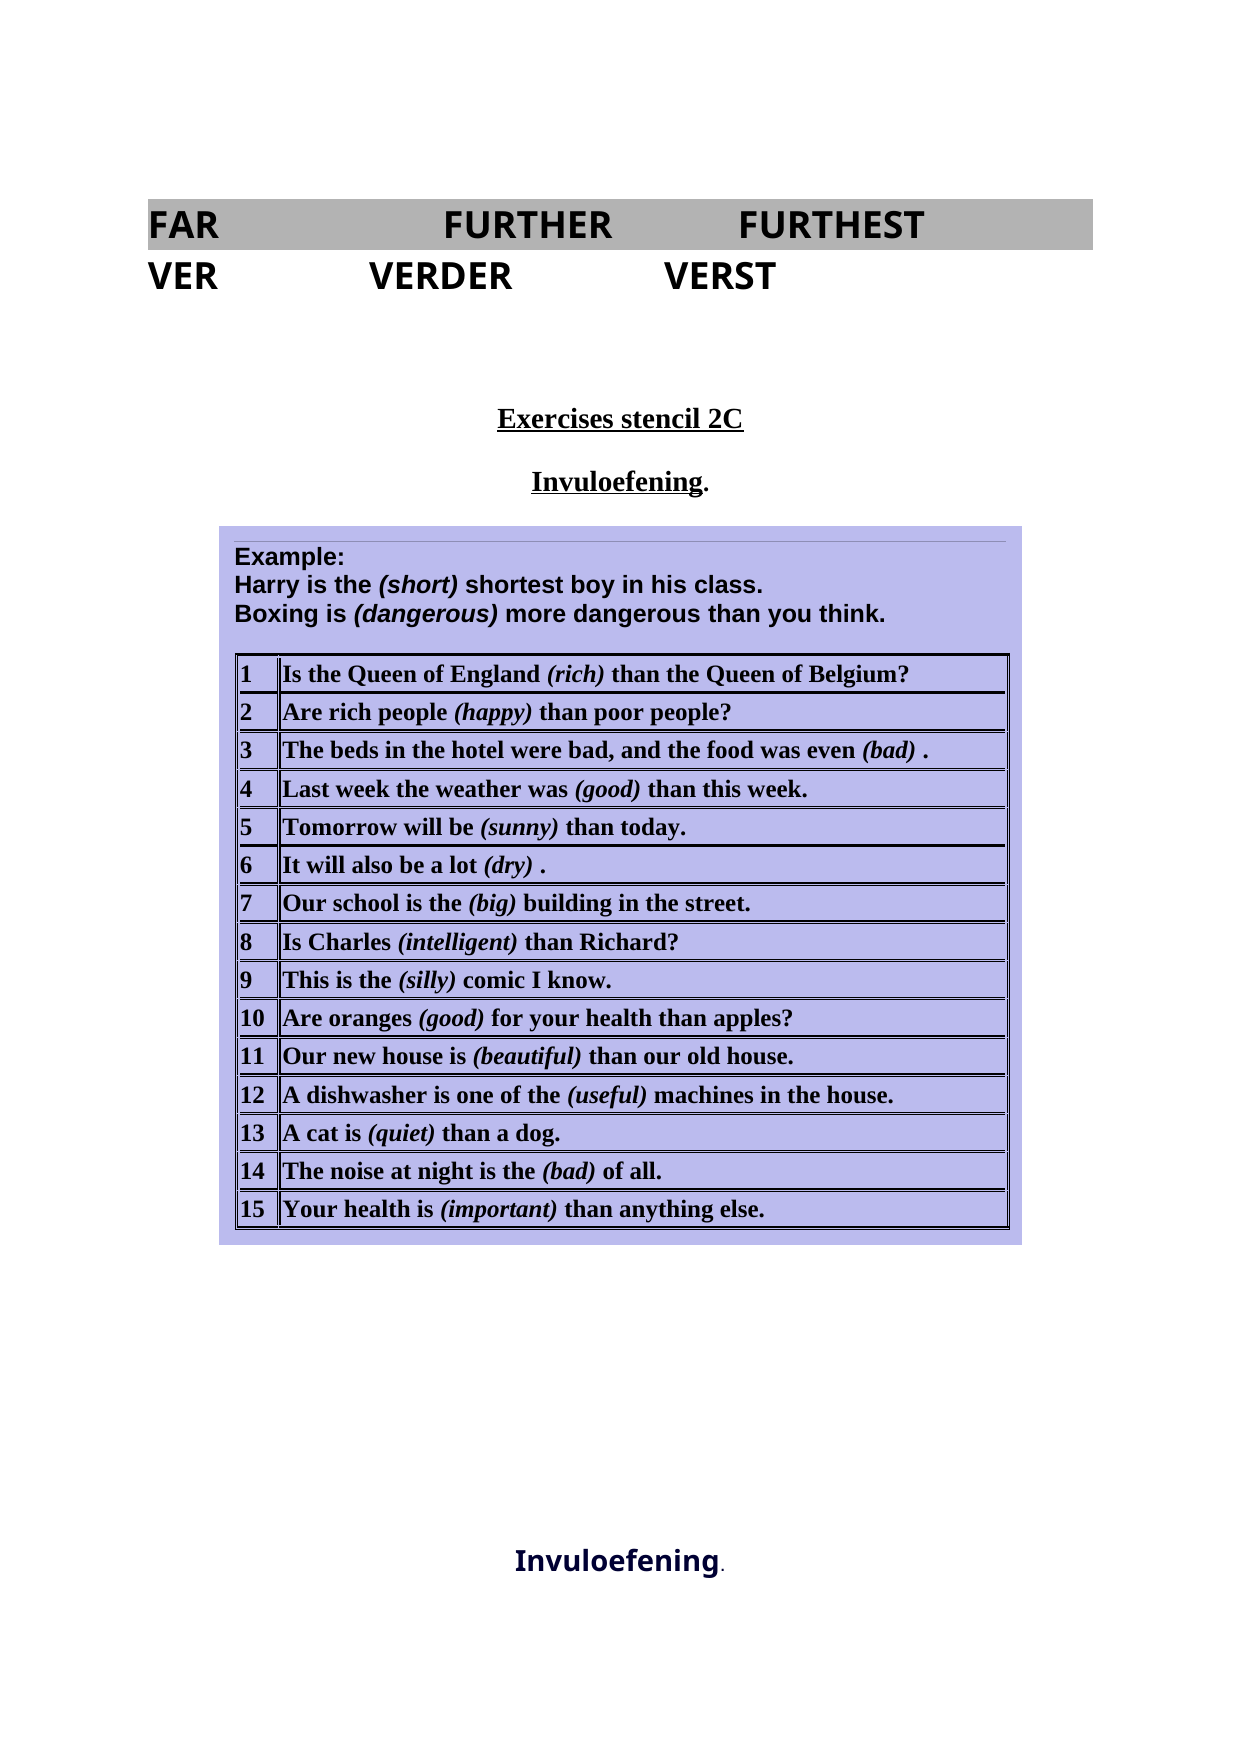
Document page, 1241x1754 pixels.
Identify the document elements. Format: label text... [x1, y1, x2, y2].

text Invuloefening. [148, 464, 1093, 497]
text Exercises stencil 2C [148, 401, 1093, 435]
text VER VERDER VERST [148, 250, 1093, 301]
table_header Bovenkant formulier Example: Harry is the (short) shortest boy in his class. Boxing is (dangerous) more dangerous than you think. Onderkant formulier [219, 526, 1022, 1245]
text FAR FURTHER FURTHEST [148, 199, 1093, 250]
table_header Invuloefening. [219, 1533, 1022, 1588]
